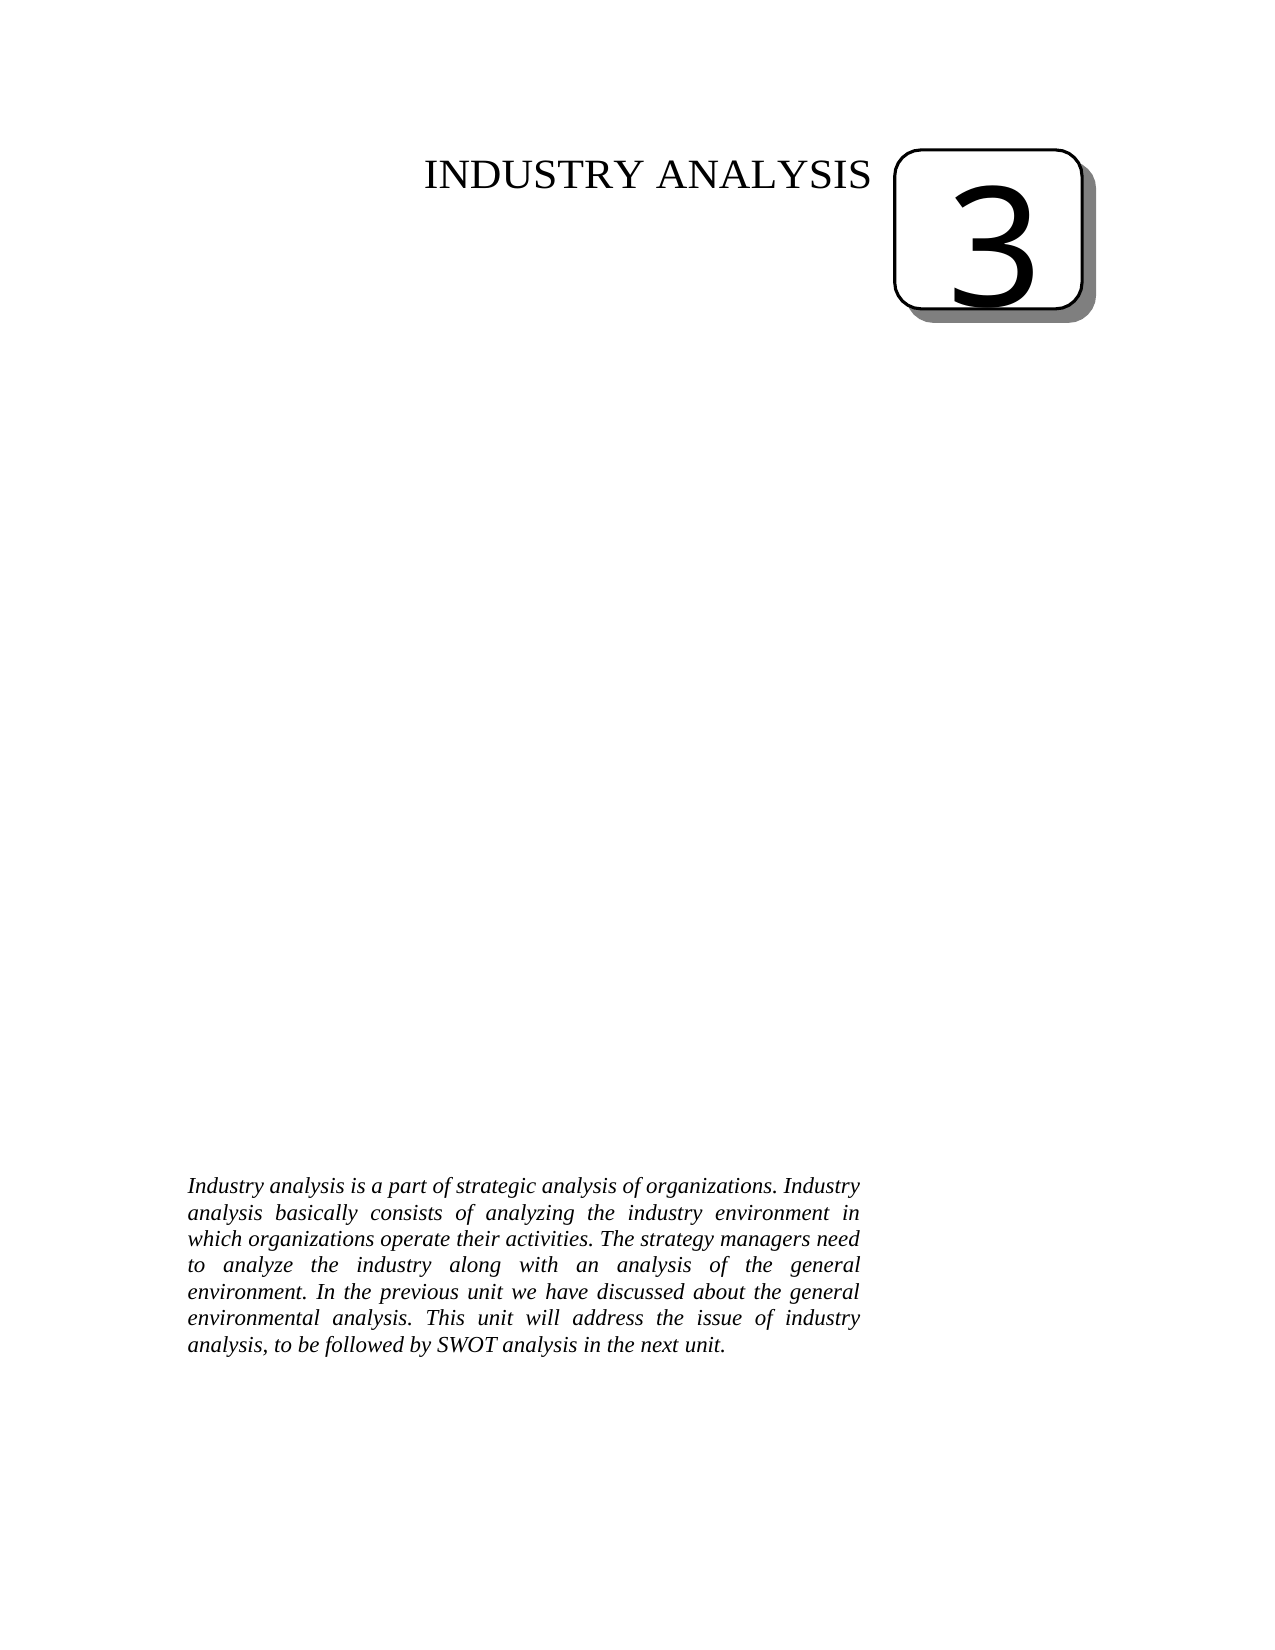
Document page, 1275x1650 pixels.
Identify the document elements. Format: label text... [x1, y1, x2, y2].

text INDUSTRY ANALYSIS [1068, 150, 1108, 198]
text INDUSTRY ANALYSIS [424, 150, 909, 198]
text Industry analysis is a part of strategic analysis of organizations. Industry analysis basically consists of analyzing the industry environment in which organizations operate their activities. The strategy managers need to analyze the industry along with an analysis of the general environment. In the previous unit we have discussed about the general environmental analysis. This unit will address the issue of industry analysis, to be followed by SWOT analysis in the next unit. [187, 1172, 863, 1357]
